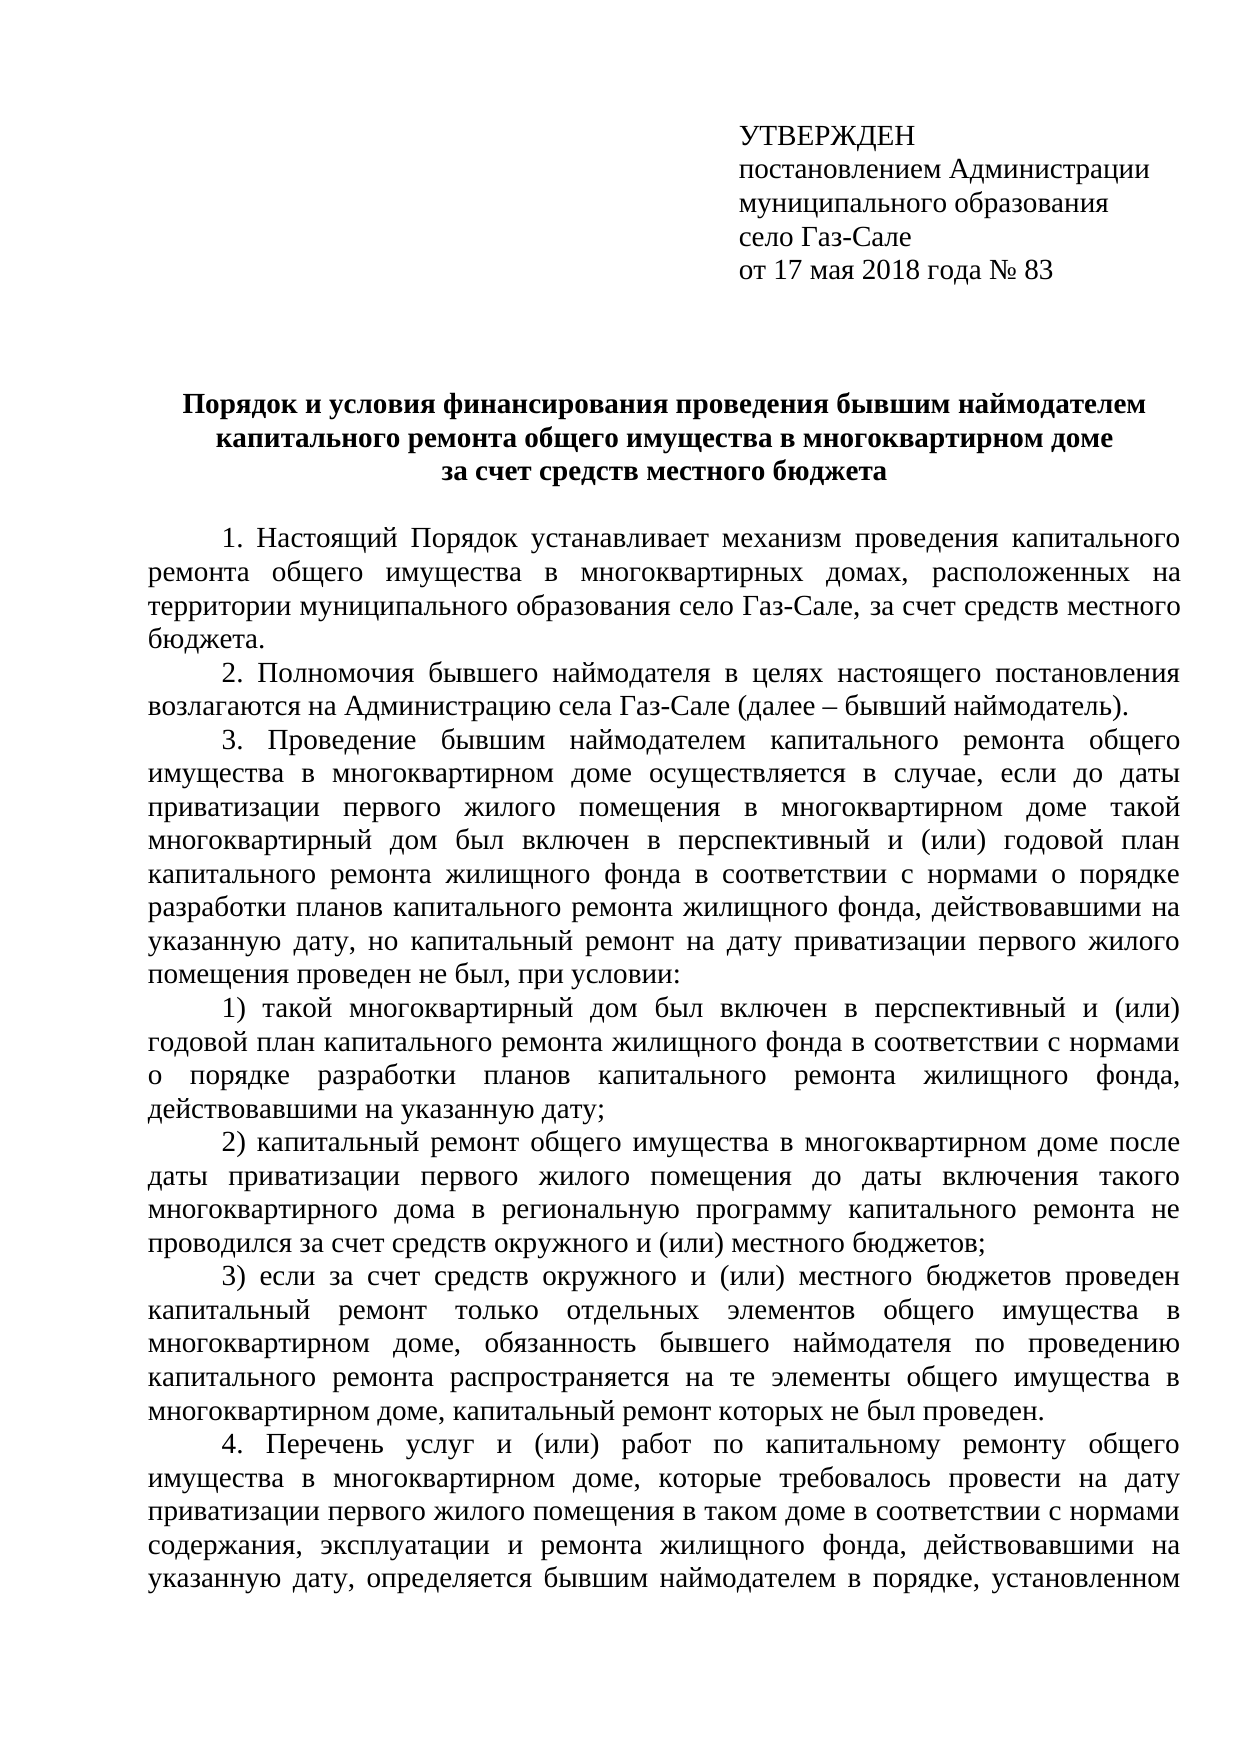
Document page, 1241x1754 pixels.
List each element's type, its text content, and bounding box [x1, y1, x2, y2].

text от 17 мая 2018 года № 83 [738, 252, 1181, 286]
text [148, 1426, 1181, 1594]
text 1. Настоящий Порядок устанавливает механизм проведения капитального ремонта общего имущества в многоквартирных домах, расположенных на территории муниципального образования село Газ-Сале, за счет средств местного бюджета. [148, 521, 1181, 655]
text 1) такой многоквартирный дом был включен в перспективный и (или) годовой план капитального ремонта жилищного фонда в соответствии с нормами о порядке разработки планов капитального ремонта жилищного фонда, действовавшими на указанную дату; [148, 990, 1181, 1124]
text Порядок и условия финансирования проведения бывшим наймодателем капитального ремонта общего имущества в многоквартирном доме [148, 386, 1181, 453]
text постановлением Администрации муниципального образования [738, 152, 1181, 219]
text УТВЕРЖДЕН [738, 118, 1181, 152]
text село Газ-Сале [738, 219, 1181, 252]
text 3) если за счет средств окружного и (или) местного бюджетов проведен капитальный ремонт только отдельных элементов общего имущества в многоквартирном доме, обязанность бывшего наймодателя по проведению капитального ремонта распространяется на те элементы общего имущества в многоквартирном доме, капитальный ремонт которых не был проведен. [148, 1258, 1181, 1426]
text 3. Проведение бывшим наймодателем капитального ремонта общего имущества в многоквартирном доме осуществляется в случае, если до даты приватизации первого жилого помещения в многоквартирном доме такой многоквартирный дом был включен в перспективный и (или) годовой план капитального ремонта жилищного фонда в соответствии с нормами о порядке разработки планов капитального ремонта жилищного фонда, действовавшими на указанную дату, но капитальный ремонт на дату приватизации первого жилого помещения проведен не был, при условии: [148, 722, 1181, 990]
text 2. Полномочия бывшего наймодателя в целях настоящего постановления возлагаются на Администрацию села Газ-Сале (далее – бывший наймодатель). [148, 655, 1181, 722]
text за счет средств местного бюджета [148, 453, 1181, 487]
text 2) капитальный ремонт общего имущества в многоквартирном доме после даты приватизации первого жилого помещения до даты включения такого многоквартирного дома в региональную программу капитального ремонта не проводился за счет средств окружного и (или) местного бюджетов; [148, 1124, 1181, 1258]
